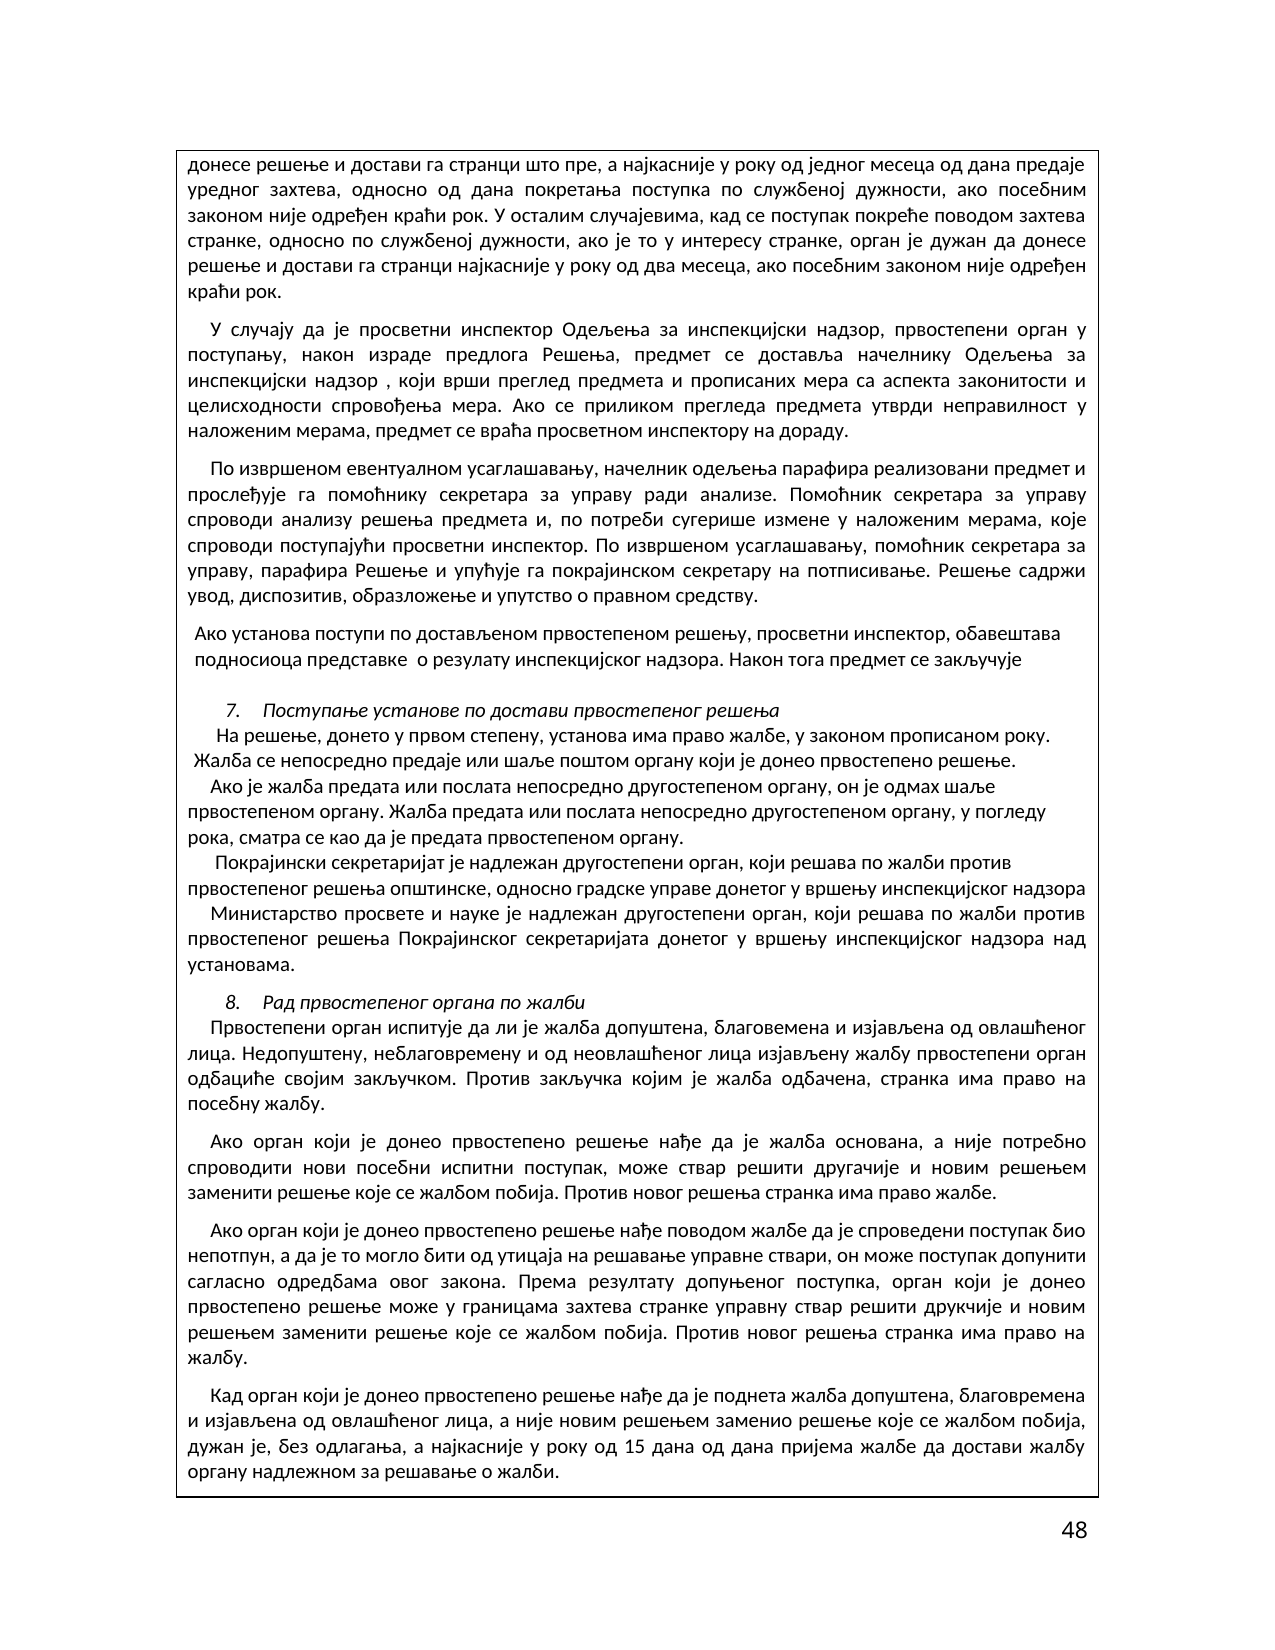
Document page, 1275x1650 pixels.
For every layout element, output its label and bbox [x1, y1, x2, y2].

table_cell [177, 151, 1098, 1496]
